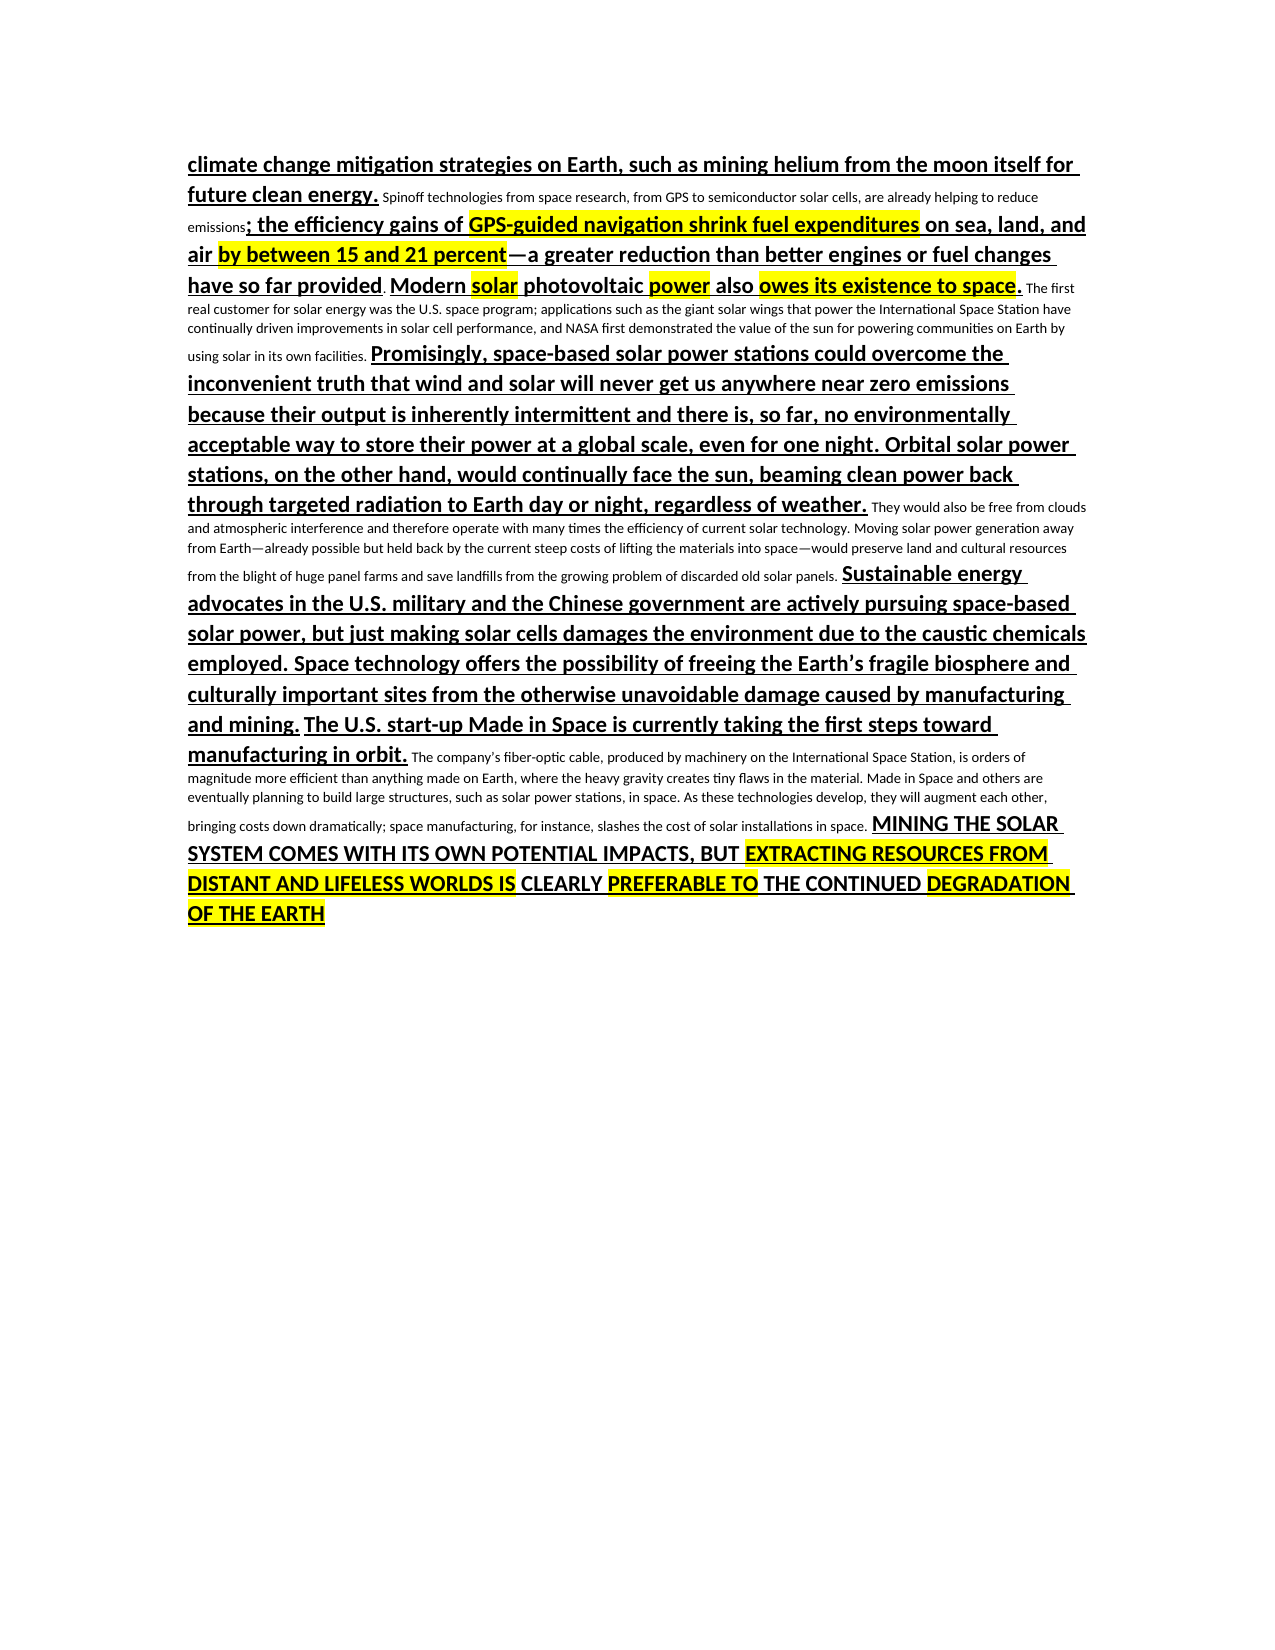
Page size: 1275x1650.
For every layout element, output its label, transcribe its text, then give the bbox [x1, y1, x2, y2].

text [187, 150, 1087, 643]
